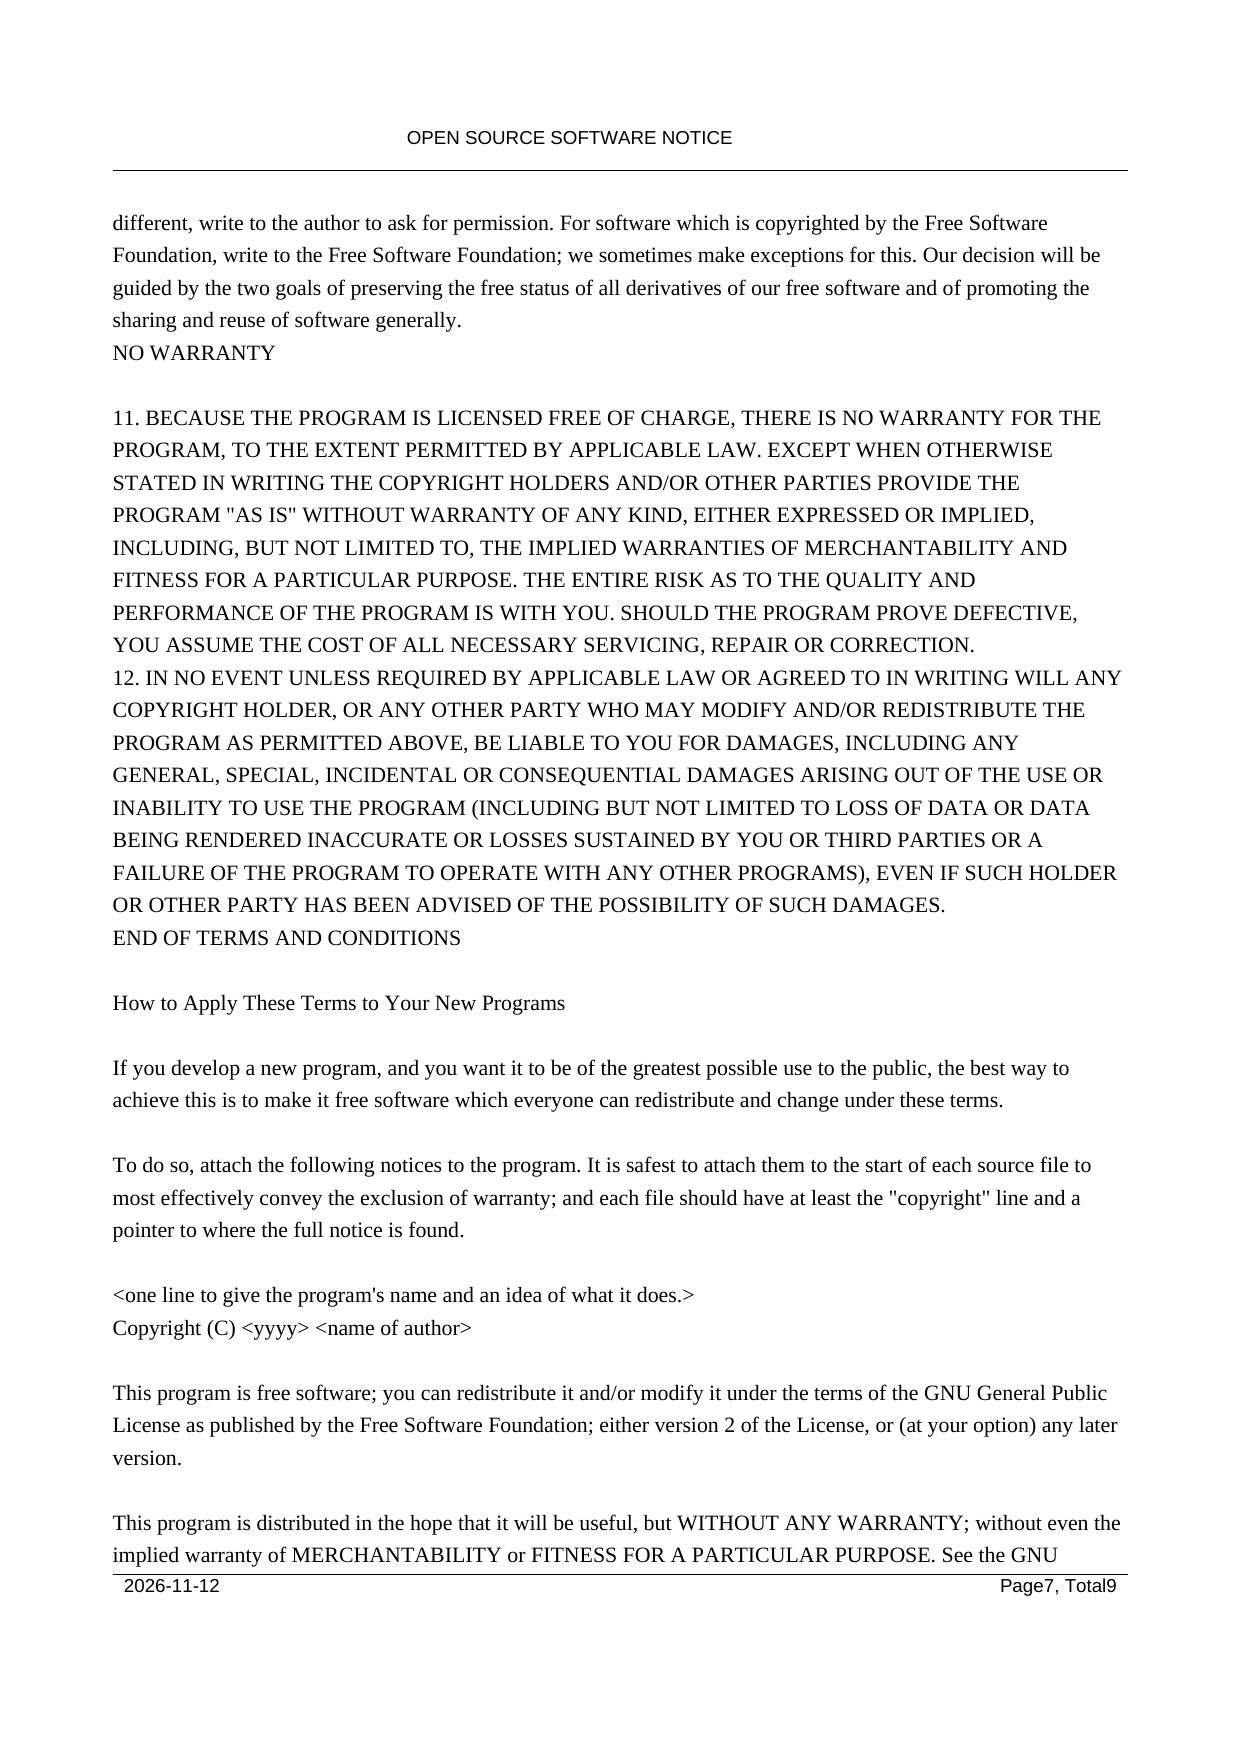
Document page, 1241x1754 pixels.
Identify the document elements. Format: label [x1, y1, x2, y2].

text [112, 206, 1128, 1571]
